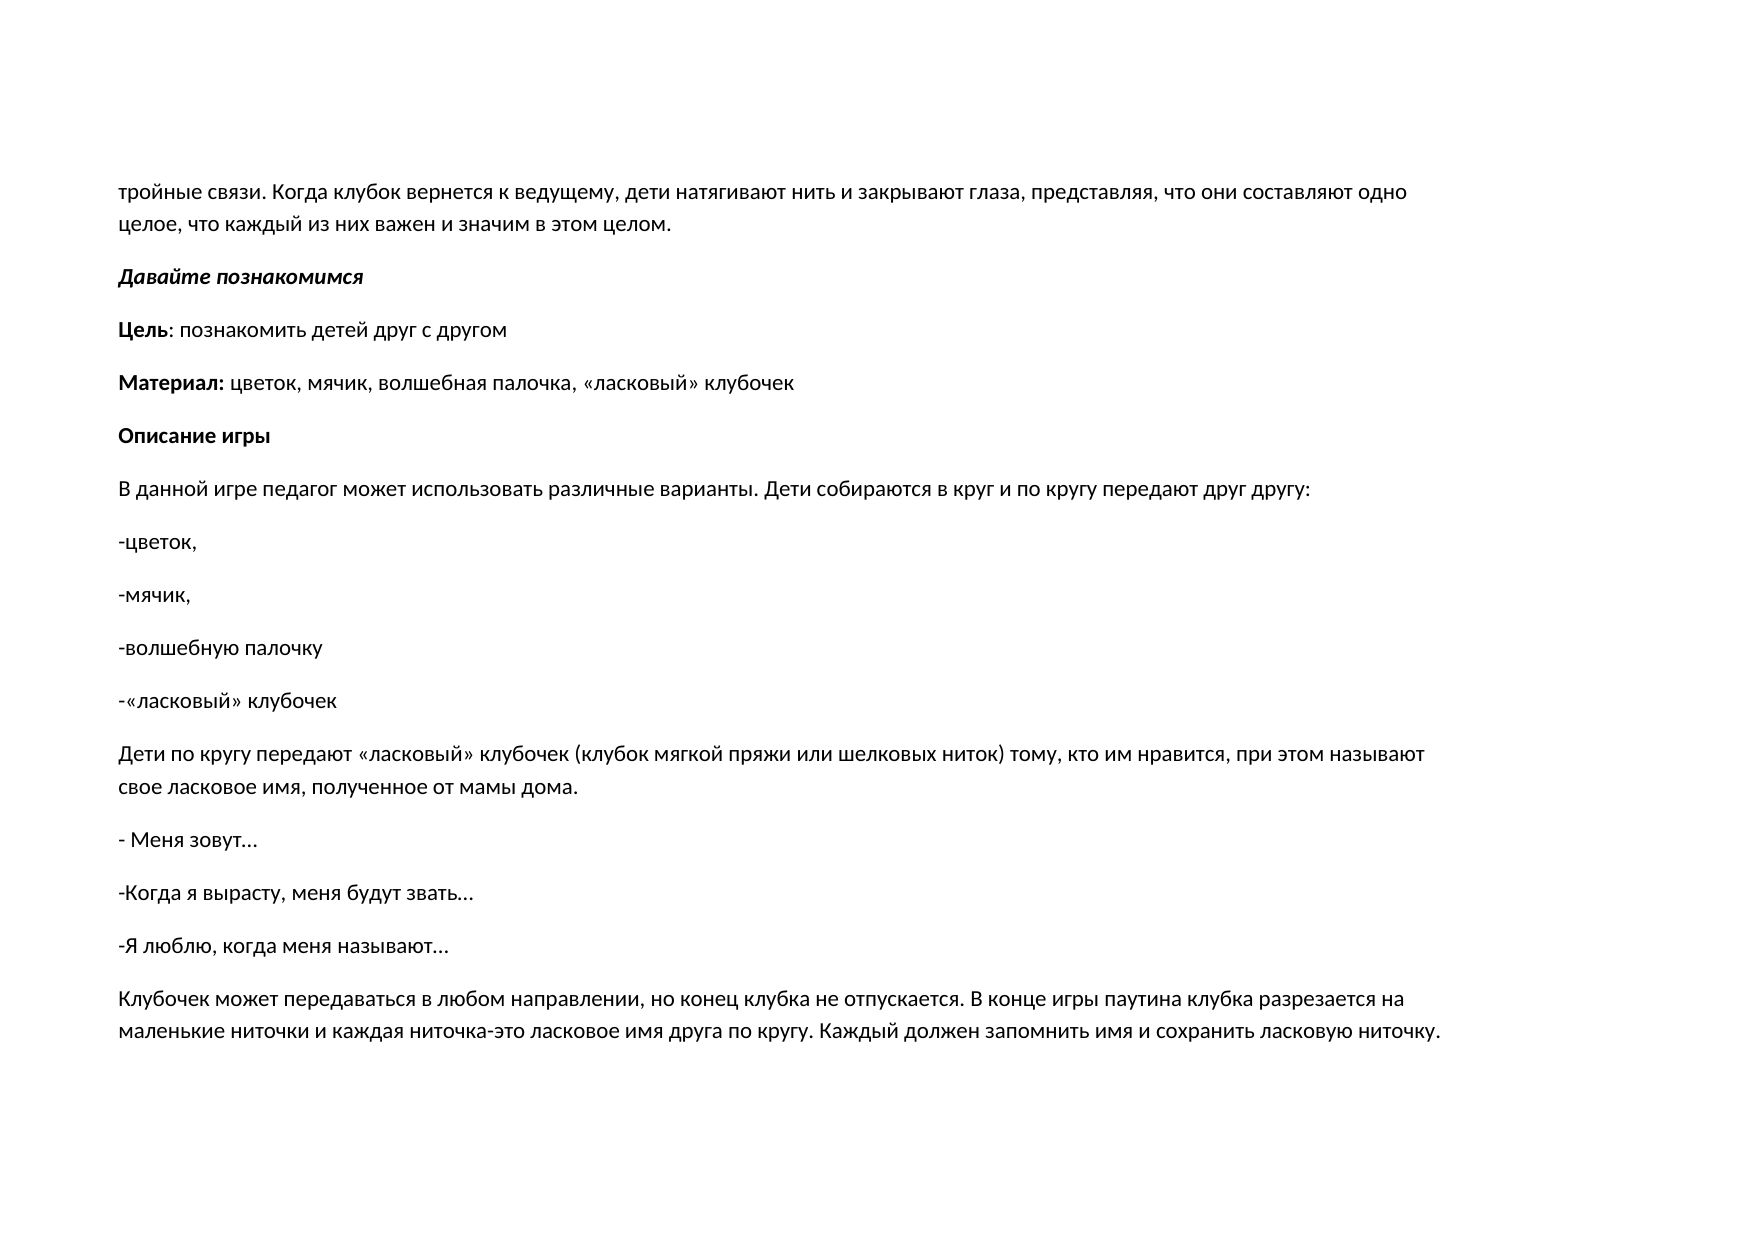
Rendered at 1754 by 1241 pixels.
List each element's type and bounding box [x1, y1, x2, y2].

table_header [118, 177, 1462, 1122]
